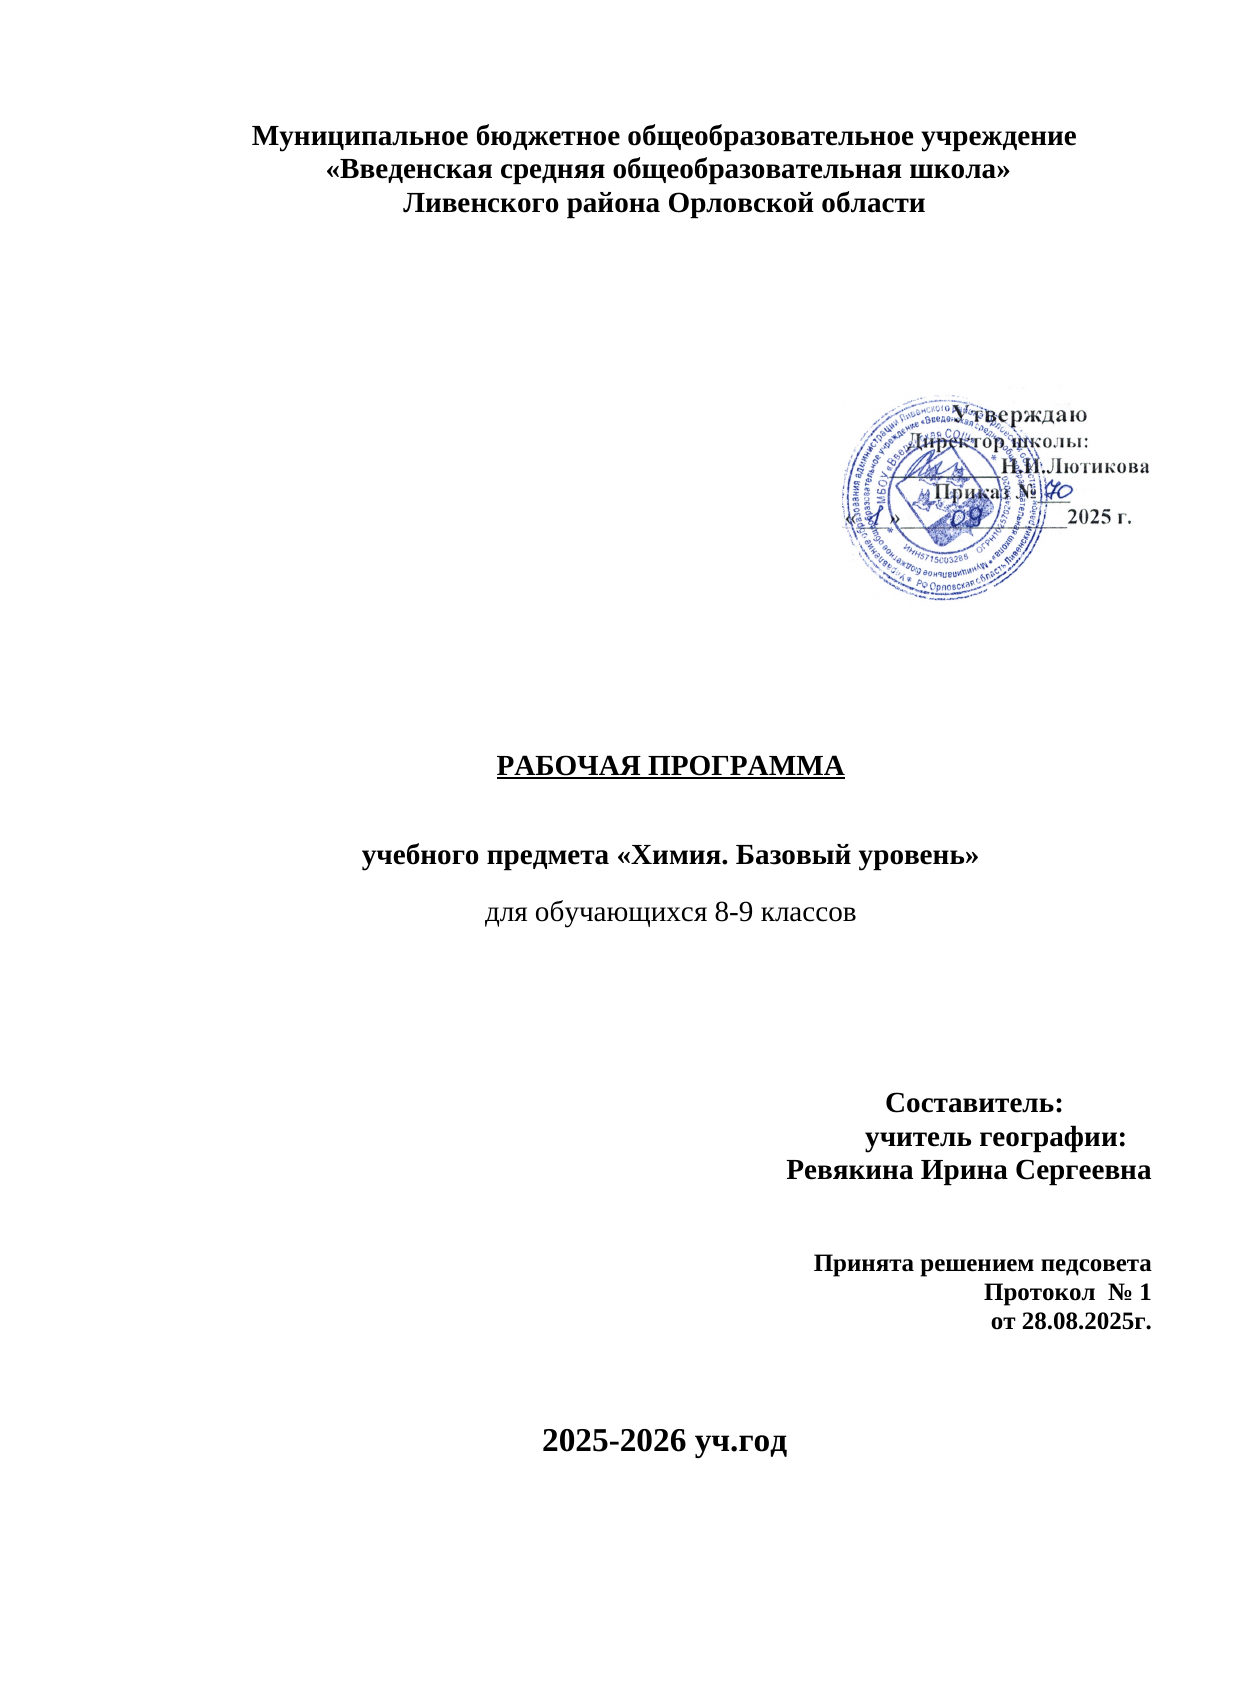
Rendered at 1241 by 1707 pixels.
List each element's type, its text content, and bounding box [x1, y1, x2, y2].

text учебного предмета «Химия. Базовый уровень» [190, 837, 1152, 871]
text Ревякина Ирина Сергеевна [177, 1152, 1152, 1186]
text 2025-2026 уч.год [177, 1420, 1152, 1458]
text учитель географии: [177, 1119, 1152, 1152]
text от 28.08.2025г. [177, 1306, 1152, 1334]
text для обучающихся 8-9 классов [190, 894, 1152, 928]
text Ливенского района Орловской области [177, 185, 1152, 219]
text Муниципальное бюджетное общеобразовательное учреждение [177, 118, 1152, 152]
text РАБОЧАЯ ПРОГРАММА [190, 748, 1152, 782]
text Составитель: [177, 1085, 1152, 1119]
text Протокол № 1 [177, 1277, 1152, 1306]
text Принята решением педсовета [177, 1248, 1152, 1277]
text «Введенская средняя общеобразовательная школа» [177, 152, 1152, 185]
